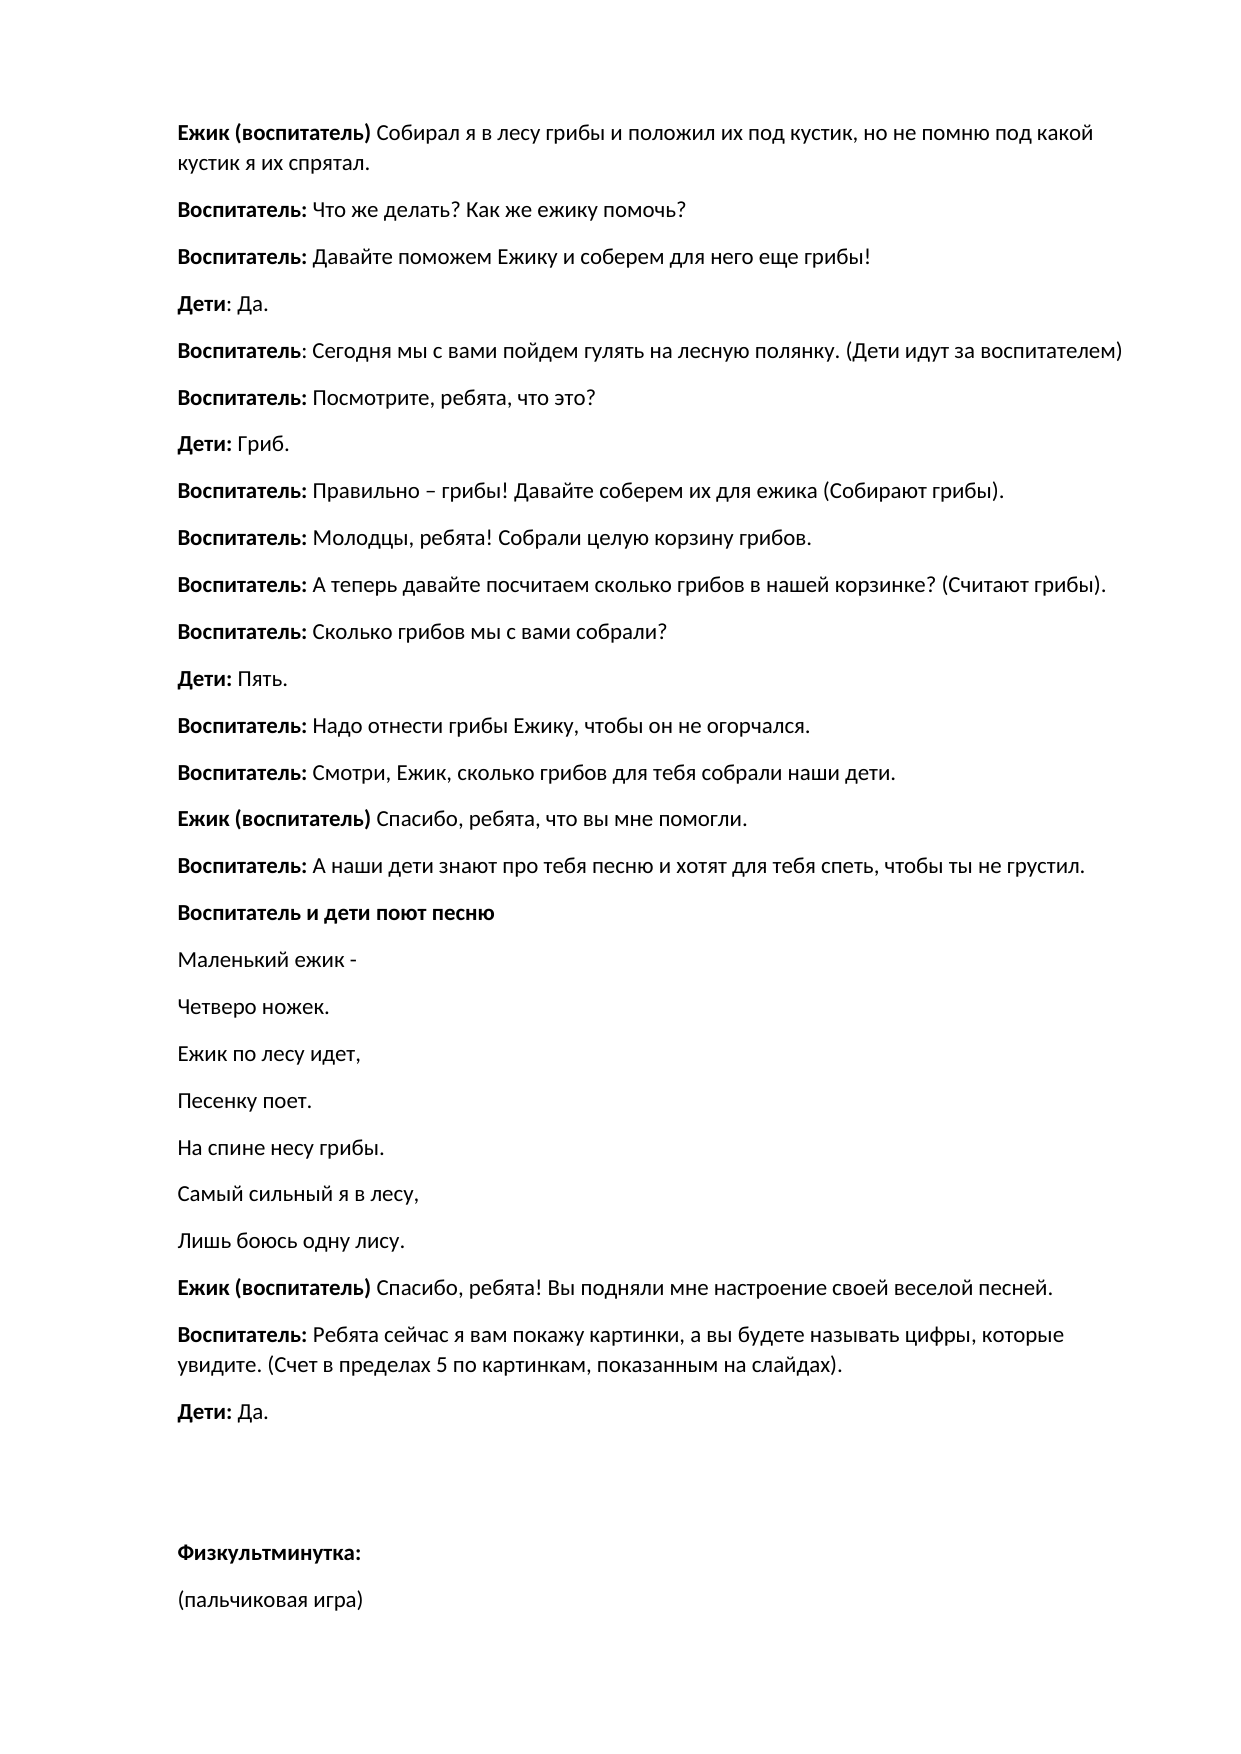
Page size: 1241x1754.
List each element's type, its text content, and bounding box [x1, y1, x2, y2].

text Песенку поет. [177, 1086, 1152, 1114]
text Воспитатель: Сегодня мы с вами пойдем гулять на лесную полянку. (Дети идут за воспитателем) [177, 336, 1152, 364]
text Дети: Да. [177, 1397, 1152, 1425]
text Самый сильный я в лесу, [177, 1179, 1152, 1208]
text Воспитатель: Смотри, Ежик, сколько грибов для тебя собрали наши дети. [177, 758, 1152, 786]
text На спине несу грибы. [177, 1133, 1152, 1161]
text Воспитатель: Давайте поможем Ежику и соберем для него еще грибы! [177, 242, 1152, 270]
text Воспитатель и дети поют песню [177, 898, 1152, 926]
text Дети: Пять. [177, 664, 1152, 692]
text Воспитатель: Что же делать? Как же ежику помочь? [177, 195, 1152, 223]
text Воспитатель: А теперь давайте посчитаем сколько грибов в нашей корзинке? (Считают грибы). [177, 570, 1152, 598]
text Воспитатель: Молодцы, ребята! Собрали целую корзину грибов. [177, 523, 1152, 551]
text Воспитатель: Ребята сейчас я вам покажу картинки, а вы будете называть цифры, которые увидите. (Счет в пределах 5 по картинкам, показанным на слайдах). [177, 1320, 1152, 1378]
text (пальчиковая игра) [177, 1585, 1152, 1613]
text Воспитатель: А наши дети знают про тебя песню и хотят для тебя спеть, чтобы ты не грустил. [177, 851, 1152, 879]
text Дети: Да. [177, 289, 1152, 317]
text Дети: Гриб. [177, 429, 1152, 458]
text Ежик по лесу идет, [177, 1039, 1152, 1067]
text Маленький ежик - [177, 945, 1152, 973]
text Воспитатель: Правильно – грибы! Давайте соберем их для ежика (Собирают грибы). [177, 476, 1152, 504]
text Воспитатель: Надо отнести грибы Ежику, чтобы он не огорчался. [177, 711, 1152, 739]
text Лишь боюсь одну лису. [177, 1226, 1152, 1254]
text Физкультминутка: [177, 1538, 1152, 1566]
text Воспитатель: Посмотрите, ребята, что это? [177, 383, 1152, 411]
text Четверо ножек. [177, 992, 1152, 1020]
text Ежик (воспитатель) Спасибо, ребята, что вы мне помогли. [177, 804, 1152, 833]
text Воспитатель: Сколько грибов мы с вами собрали? [177, 617, 1152, 645]
text Ежик (воспитатель) Собирал я в лесу грибы и положил их под кустик, но не помню под какой кустик я их спрятал. [177, 118, 1152, 176]
text Ежик (воспитатель) Спасибо, ребята! Вы подняли мне настроение своей веселой песней. [177, 1273, 1152, 1301]
